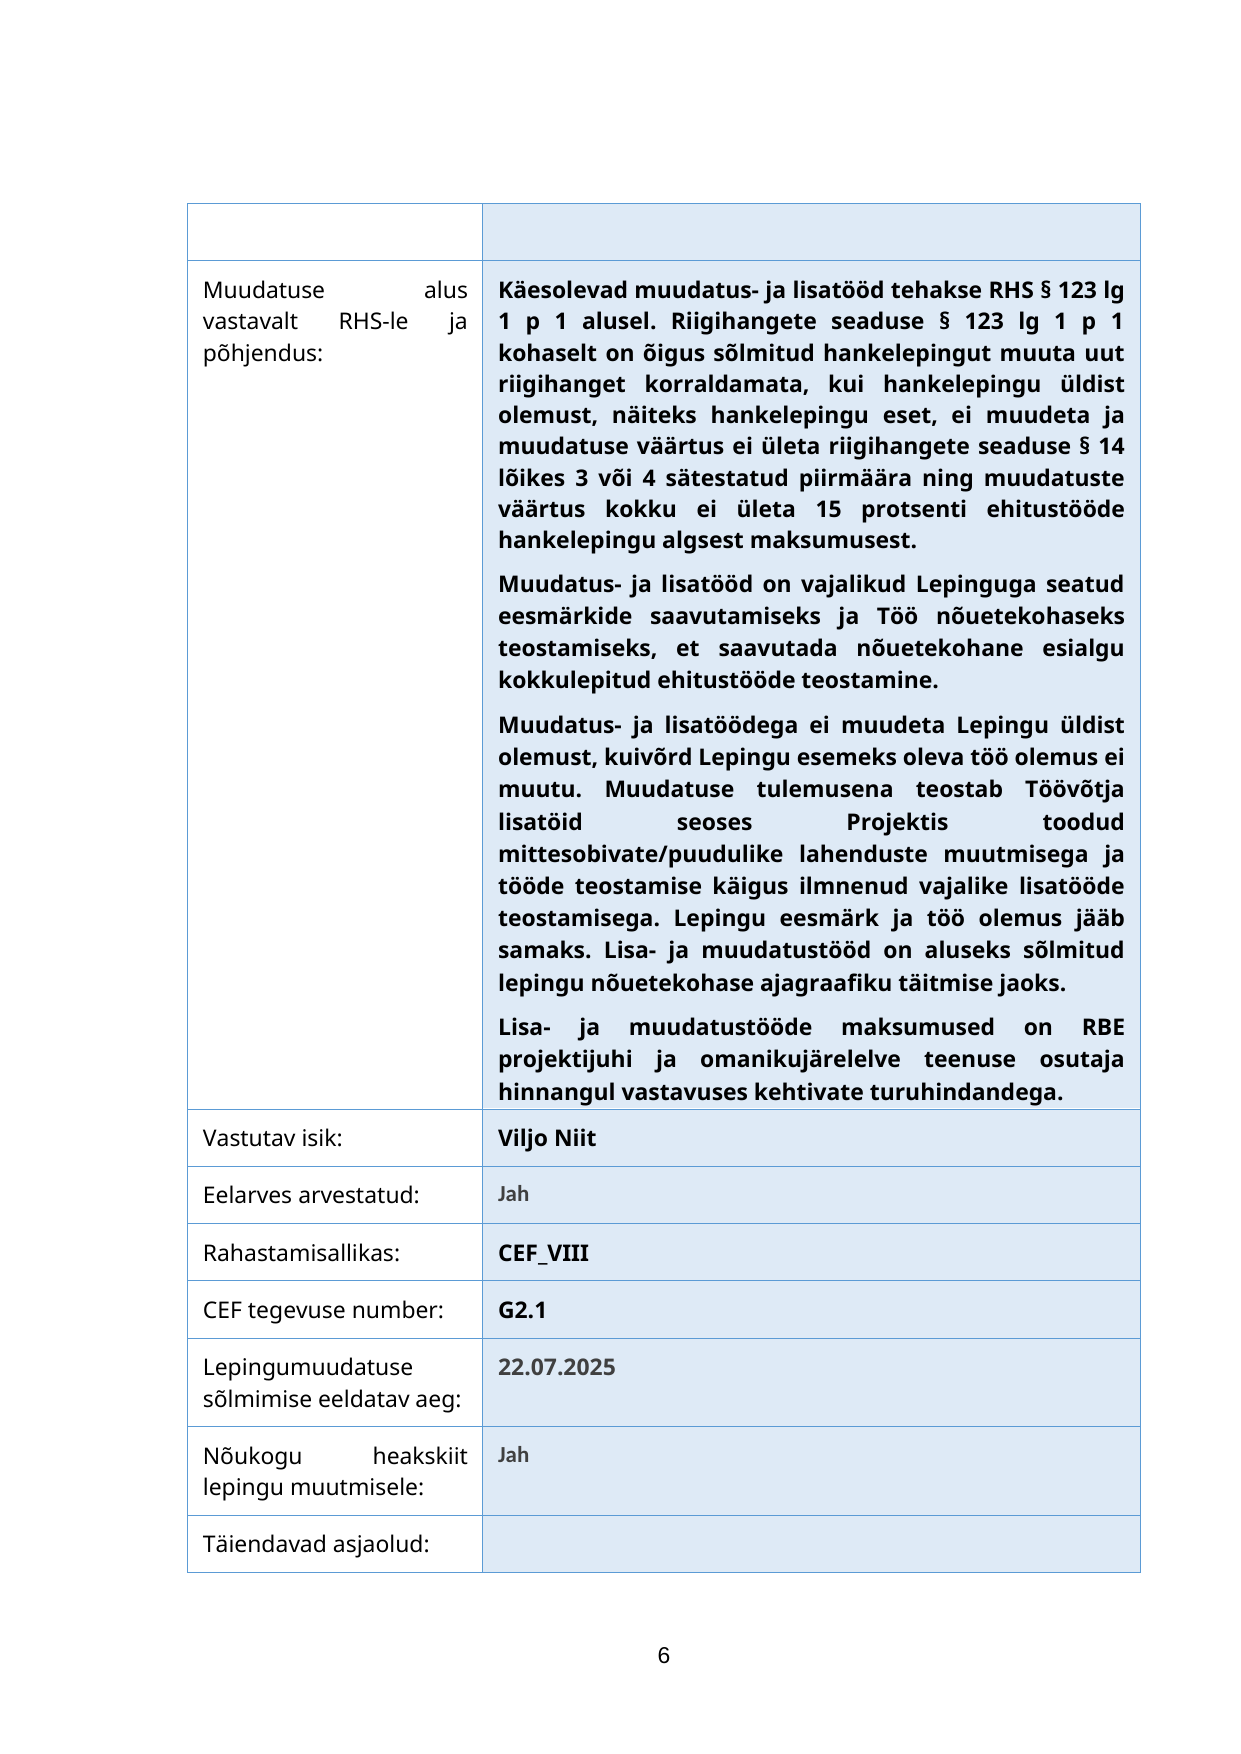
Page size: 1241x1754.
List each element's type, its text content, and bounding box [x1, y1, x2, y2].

table_cell Lepingumuudatuse sõlmimise eeldatav aeg: [188, 1339, 482, 1426]
table_cell Rahastamisallikas: [188, 1224, 482, 1280]
table_cell Täiendavad asjaolud: [188, 1516, 482, 1572]
table_cell CEF_VIII [483, 1224, 1140, 1280]
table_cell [188, 204, 482, 260]
table_cell Viljo Niit [483, 1110, 1140, 1166]
table_cell CEF tegevuse number: [188, 1281, 482, 1338]
table_cell [483, 1516, 1140, 1572]
table_cell Muudatuse alus vastavalt RHS-le ja põhjendus: [188, 261, 482, 1108]
table_cell G2.1 [483, 1281, 1140, 1338]
table_cell Nõukogu heakskiit lepingu muutmisele: [188, 1427, 482, 1515]
table_cell Käesolevad muudatus- ja lisatööd tehakse RHS § 123 lg 1 p 1 alusel. Riigihangete seaduse § 123 lg 1 p 1 kohaselt on õigus sõlmitud hankelepingut muuta uut riigihanget korraldamata, kui hankelepingu üldist olemust, näiteks hankelepingu eset, ei muudeta ja muudatuse väärtus ei ületa riigihangete seaduse § 14 lõikes 3 või 4 sätestatud piirmäära ning muudatuste väärtus kokku ei ületa 15 protsenti ehitustööde hankelepingu algsest maksumusest. Muudatus- ja lisatööd on vajalikud Lepinguga seatud eesmärkide saavutamiseks ja Töö nõuetekohaseks teostamiseks, et saavutada nõuetekohane esialgu kokkulepitud ehitustööde teostamine. Muudatus- ja lisatöödega ei muudeta Lepingu üldist olemust, kuivõrd Lepingu esemeks oleva töö olemus ei muutu. Muudatuse tulemusena teostab Töövõtja lisatöid seoses Projektis toodud mittesobivate/puudulike lahenduste muutmisega ja tööde teostamise käigus ilmnenud vajalike lisatööde teostamisega. Lepingu eesmärk ja töö olemus jääb samaks. Lisa- ja muudatustööd on aluseks sõlmitud lepingu nõuetekohase ajagraafiku täitmise jaoks. Lisa- ja muudatustööde maksumused on RBE projektijuhi ja omanikujärelelve teenuse osutaja hinnangul vastavuses kehtivate turuhindandega. [483, 261, 1140, 1108]
table_cell Vastutav isik: [188, 1110, 482, 1166]
table_cell [483, 1339, 1140, 1426]
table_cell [483, 204, 1140, 260]
table_cell Eelarves arvestatud: [188, 1167, 482, 1223]
